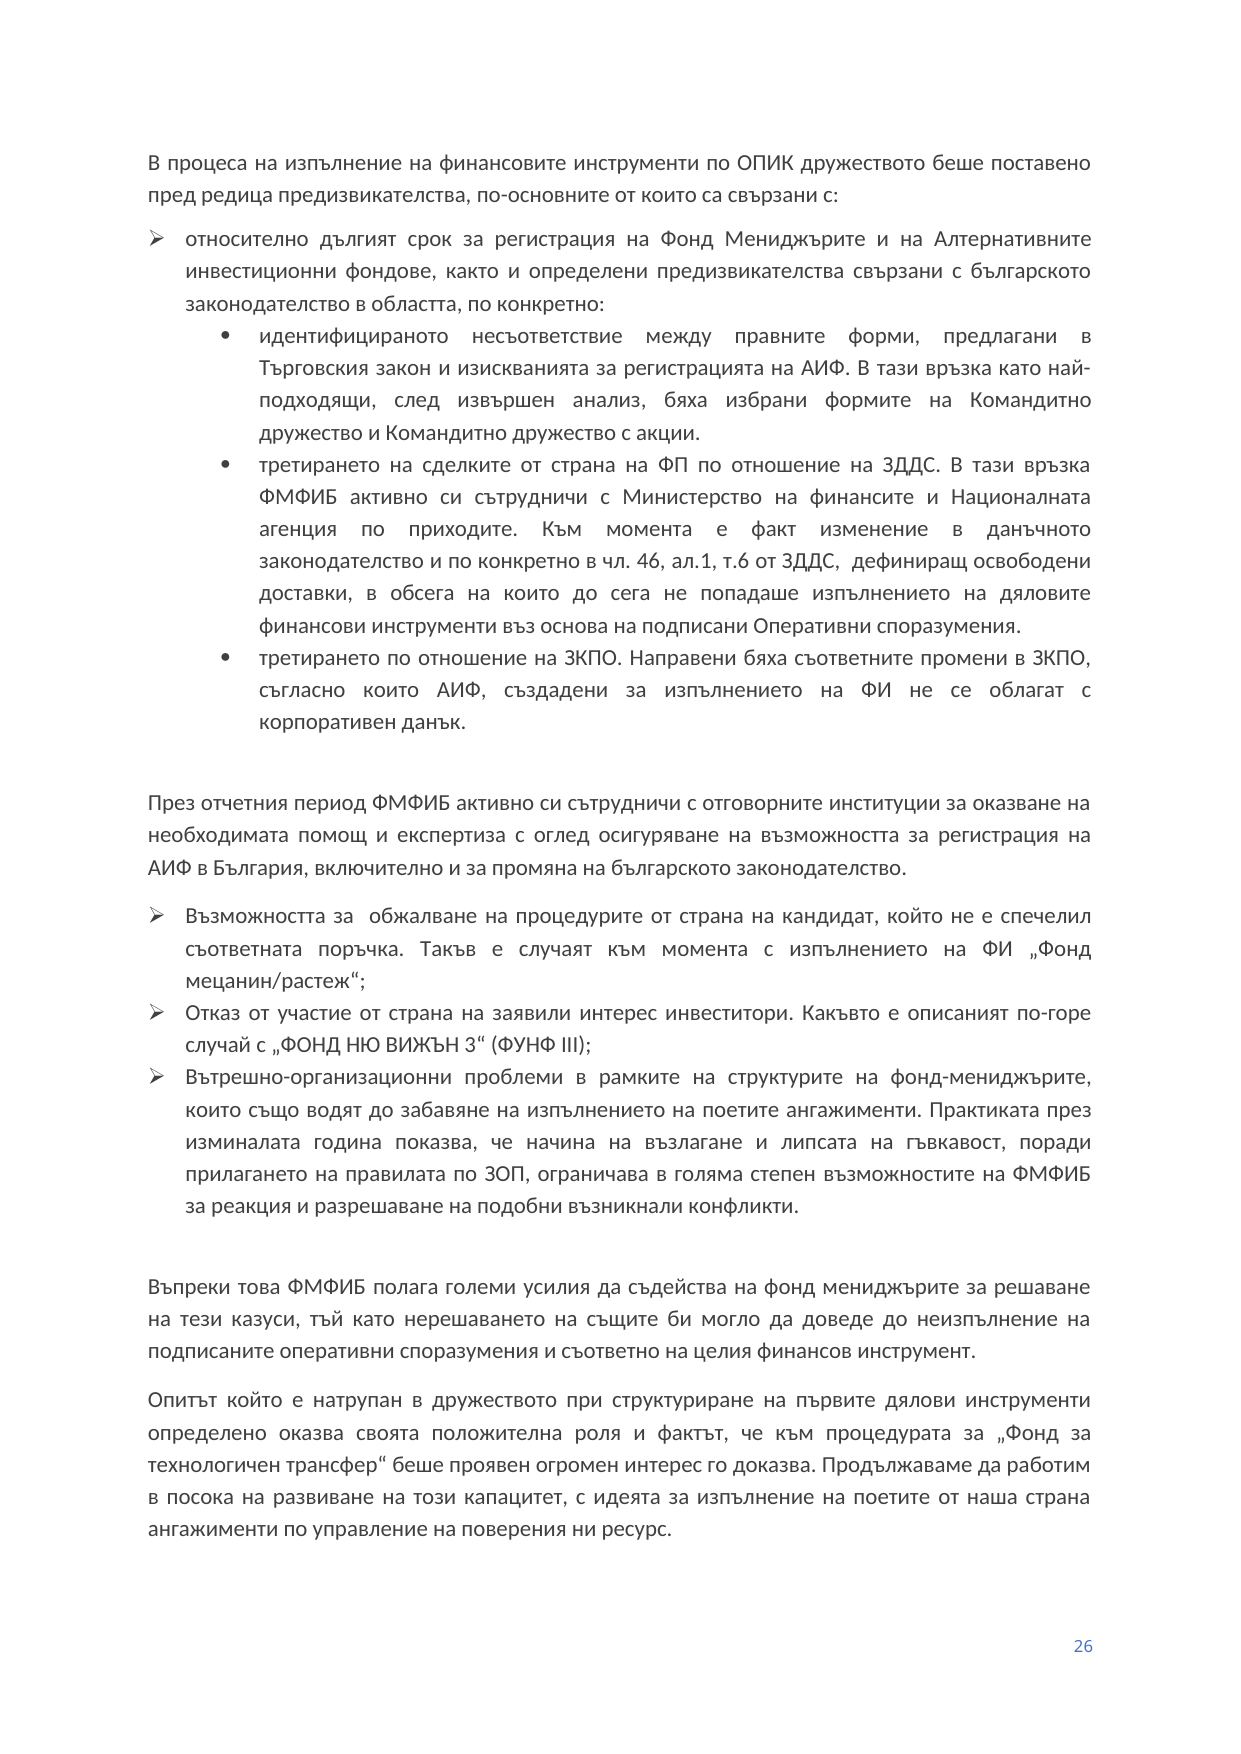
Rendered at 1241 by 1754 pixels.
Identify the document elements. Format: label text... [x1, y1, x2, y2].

list Отказ от участие от страна на заявили интерес инвеститори. Какъвто е описаният по-горе случай с „ФОНД НЮ ВИЖЪН 3“ (ФУНФ III); [148, 998, 1093, 1058]
text Въпреки това ФМФИБ полага големи усилия да съдейства на фонд мениджърите за решаване на тези казуси, тъй като нерешаването на същите би могло да доведе до неизпълнение на подписаните оперативни споразумения и съответно на целия финансов инструмент. [148, 1272, 1093, 1365]
list идентифицираното несъответствие между правните форми, предлагани в Търговския закон и изискванията за регистрацията на АИФ. В тази връзка като най-подходящи, след извършен анализ, бяха избрани формите на Командитно дружество и Командитно дружество с акции. [221, 321, 1093, 446]
list третирането по отношение на ЗКПО. Направени бяха съответните промени в ЗКПО, съгласно които АИФ, създадени за изпълнението на ФИ не се облагат с корпоративен данък. [221, 643, 1093, 735]
text В процеса на изпълнение на финансовите инструменти по ОПИК дружеството беше поставено пред редица предизвикателства, по-основните от които са свързани с: [148, 176, 1093, 208]
list относително дългият срок за регистрация на Фонд Мениджърите и на Алтернативните инвестиционни фондове, както и определени предизвикателства свързани с българското законодателство в областта, по конкретно: [148, 224, 1093, 317]
list третирането на сделките от страна на ФП по отношение на ЗДДС. В тази връзка ФМФИБ активно си сътрудничи с Министерство на финансите и Националната агенция по приходите. Към момента е факт изменение в данъчното законодателство и по конкретно в чл. 46, ал.1, т.6 от ЗДДС, дефиниращ освободени доставки, в обсега на които до сега не попадаше изпълнението на дяловите финансови инструменти въз основа на подписани Оперативни споразумения. [221, 450, 1093, 639]
text През отчетния период ФМФИБ активно си сътрудничи с отговорните институции за оказване на необходимата помощ и експертиза с оглед осигуряване на възможността за регистрация на АИФ в България, включително и за промяна на българското законодателство. [148, 788, 1093, 881]
list Вътрешно-организационни проблеми в рамките на структурите на фонд-мениджърите, които също водят до забавяне на изпълнението на поетите ангажименти. Практиката през изминалата година показва, че начина на възлагане и липсата на гъвкавост, поради прилагането на правилата по ЗОП, ограничава в голяма степен възможностите на ФМФИБ за реакция и разрешаване на подобни възникнали конфликти. [148, 1062, 1093, 1219]
text Опитът който е натрупан в дружеството при структуриране на първите дялови инструменти определено оказва своята положителна роля и фактът, че към процедурата за „Фонд за технологичен трансфер“ беше проявен огромен интерес го доказва. Продължаваме да работим в посока на развиване на този капацитет, с идеята за изпълнение на поетите от наша страна ангажименти по управление на поверения ни ресурс. [148, 1386, 1093, 1542]
list Възможността за обжалване на процедурите от страна на кандидат, който не е спечелил съответната поръчка. Такъв е случаят към момента с изпълнението на ФИ „Фонд мецанин/растеж“; [148, 902, 1093, 994]
